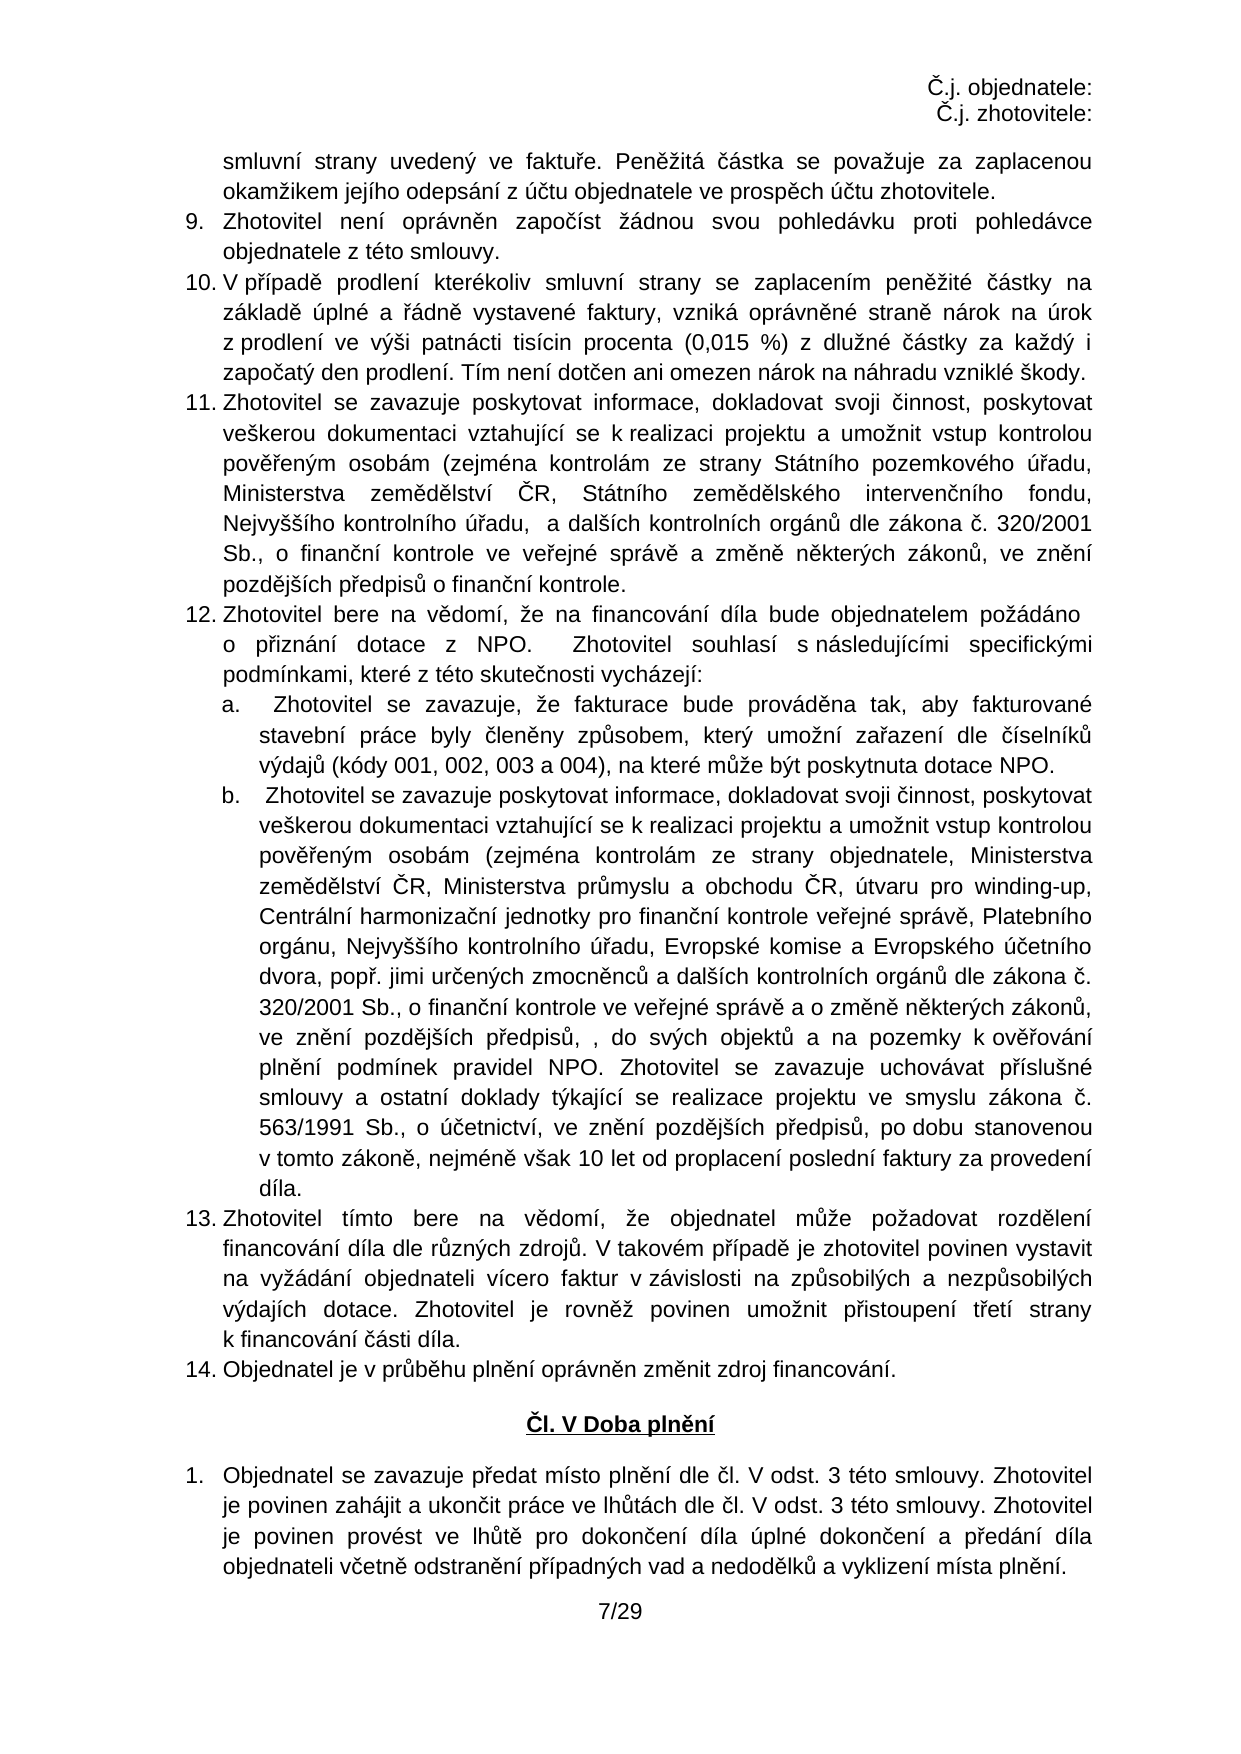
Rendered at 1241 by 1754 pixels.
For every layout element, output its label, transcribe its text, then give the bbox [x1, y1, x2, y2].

list Zhotovitel tímto bere na vědomí, že objednatel může požadovat rozdělení financování díla dle různých zdrojů. V takovém případě je zhotovitel povinen vystavit na vyžádání objednateli vícero faktur v závislosti na způsobilých a nezpůsobilých výdajích dotace. Zhotovitel je rovněž povinen umožnit přistoupení třetí strany k financování části díla. [185, 1205, 1093, 1352]
list Objednatel je v průběhu plnění oprávněn změnit zdroj financování. [185, 1356, 1093, 1382]
list Zhotovitel bere na vědomí, že na financování díla bude objednatelem požádáno o přiznání dotace z NPO. Zhotovitel souhlasí s následujícími specifickými podmínkami, které z této skutečnosti vycházejí: [185, 601, 1093, 687]
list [185, 148, 1093, 204]
list Zhotovitel se zavazuje poskytovat informace, dokladovat svoji činnost, poskytovat veškerou dokumentaci vztahující se k realizaci projektu a umožnit vstup kontrolou pověřeným osobám (zejména kontrolám ze strany Státního pozemkového úřadu, Ministerstva zemědělství ČR, Státního zemědělského intervenčního fondu, Nejvyššího kontrolního úřadu, a dalších kontrolních orgánů dle zákona č. 320/2001 Sb., o finanční kontrole ve veřejné správě a změně některých zákonů, ve znění pozdějších předpisů o finanční kontrole. [185, 389, 1093, 597]
list Zhotovitel se zavazuje, že fakturace bude prováděna tak, aby fakturované stavební práce byly členěny způsobem, který umožní zařazení dle číselníků výdajů (kódy 001, 002, 003 a 004), na které může být poskytnuta dotace NPO. [221, 691, 1093, 778]
list Objednatel se zavazuje předat místo plnění dle čl. V odst. 3 této smlouvy. Zhotovitel je povinen zahájit a ukončit práce ve lhůtách dle čl. V odst. 3 této smlouvy. Zhotovitel je povinen provést ve lhůtě pro dokončení díla úplné dokončení a předání díla objednateli včetně odstranění případných vad a nedodělků a vyklizení místa plnění. [185, 1462, 1093, 1579]
list Zhotovitel není oprávněn započíst žádnou svou pohledávku proti pohledávce objednatele z této smlouvy. [185, 208, 1093, 264]
list V případě prodlení kterékoliv smluvní strany se zaplacením peněžité částky na základě úplné a řádně vystavené faktury, vzniká oprávněné straně nárok na úrok z prodlení ve výši patnácti tisícin procenta (0,015 %) z dlužné částky za každý i započatý den prodlení. Tím není dotčen ani omezen nárok na náhradu vzniklé škody. [185, 268, 1093, 385]
text Čl. V Doba plnění [148, 1411, 1093, 1437]
list Zhotovitel se zavazuje poskytovat informace, dokladovat svoji činnost, poskytovat veškerou dokumentaci vztahující se k realizaci projektu a umožnit vstup kontrolou pověřeným osobám (zejména kontrolám ze strany objednatele, Ministerstva zemědělství ČR, Ministerstva průmyslu a obchodu ČR, útvaru pro winding-up, Centrální harmonizační jednotky pro finanční kontrole veřejné správě, Platebního orgánu, Nejvyššího kontrolního úřadu, Evropské komise a Evropského účetního dvora, popř. jimi určených zmocněnců a dalších kontrolních orgánů dle zákona č. 320/2001 Sb., o finanční kontrole ve veřejné správě a o změně některých zákonů, ve znění pozdějších předpisů, , do svých objektů a na pozemky k ověřování plnění podmínek pravidel NPO. Zhotovitel se zavazuje uchovávat příslušné smlouvy a ostatní doklady týkající se realizace projektu ve smyslu zákona č. 563/1991 Sb., o účetnictví, ve znění pozdějších předpisů, po dobu stanovenou v tomto zákoně, nejméně však 10 let od proplacení poslední faktury za provedení díla. [221, 782, 1093, 1201]
